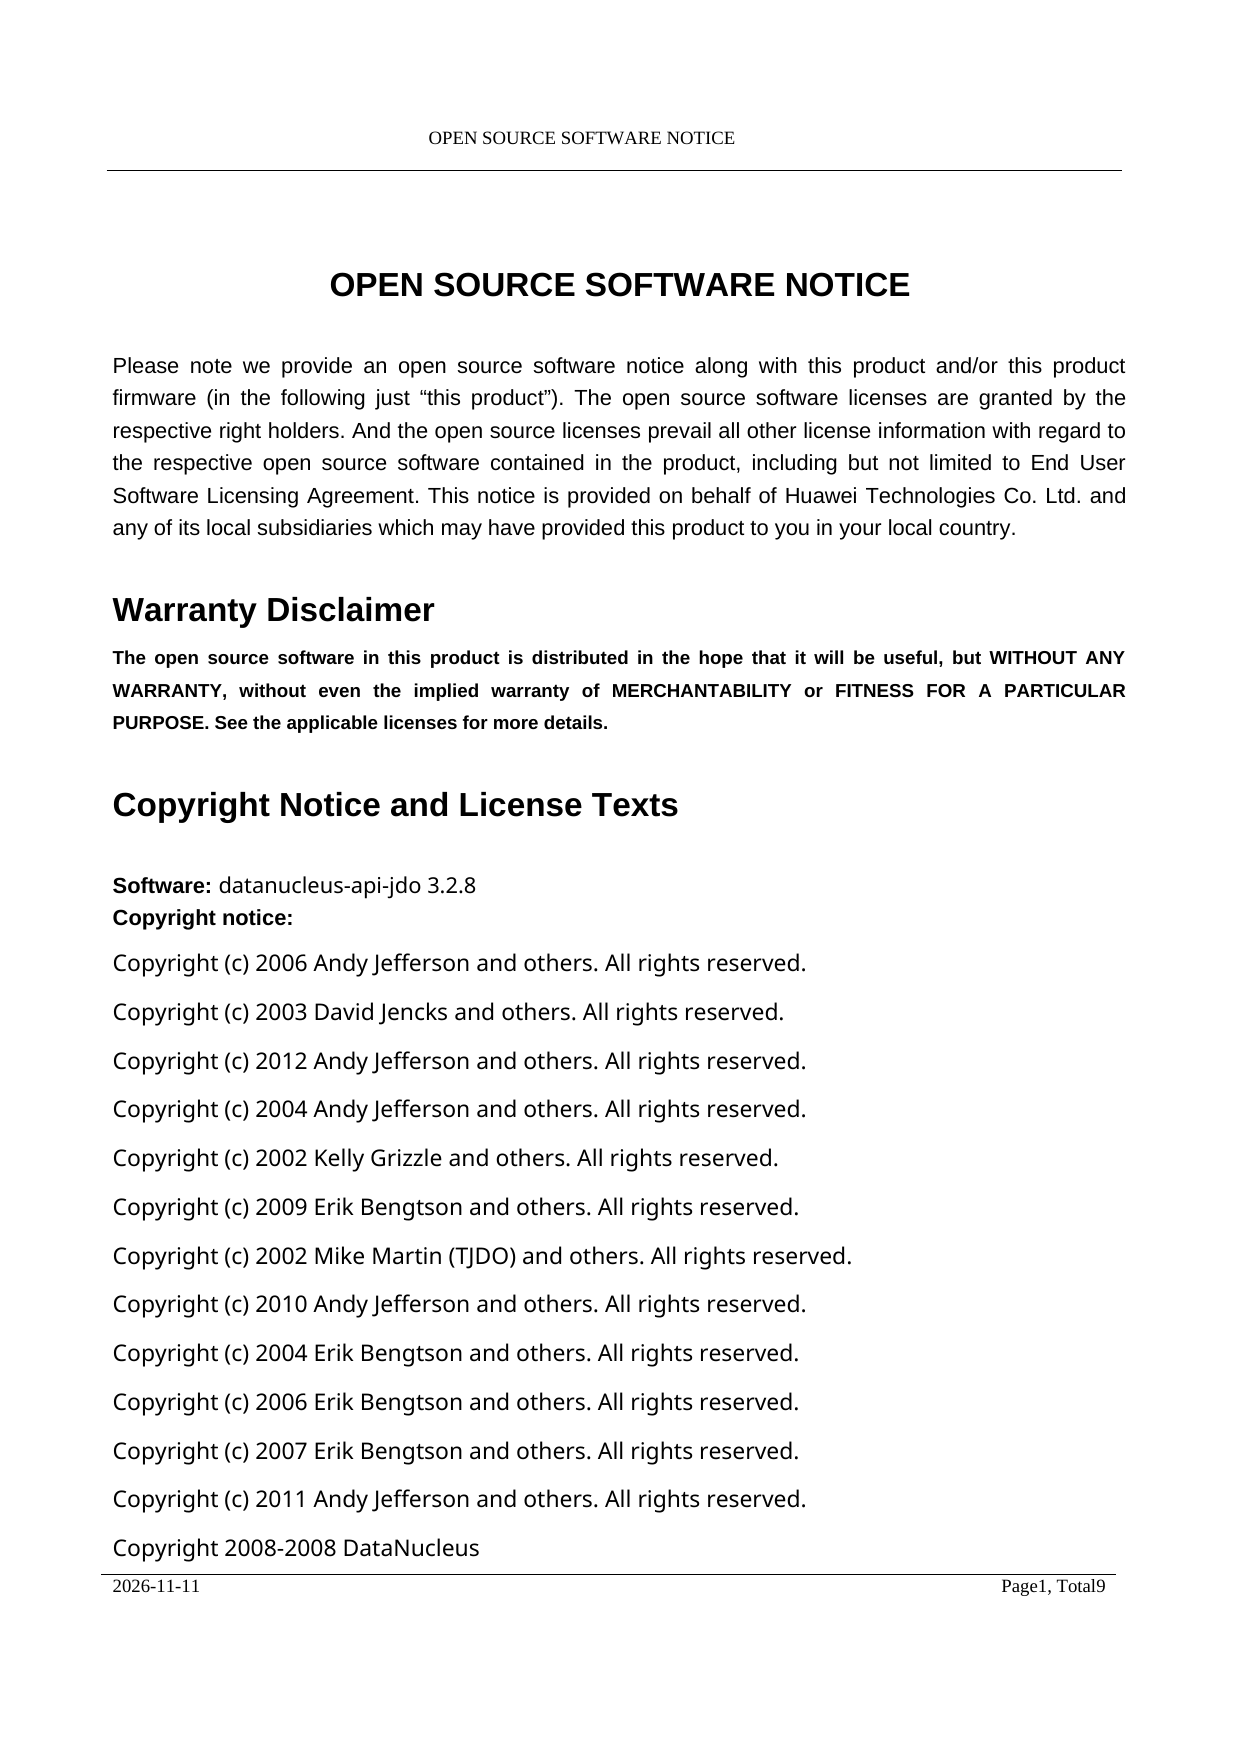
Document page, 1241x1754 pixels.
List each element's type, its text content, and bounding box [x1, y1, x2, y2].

text Copyright notice: [112, 901, 1128, 934]
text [112, 947, 1128, 1564]
text Copyright Notice and License Texts [112, 771, 1128, 836]
text The open source software in this product is distributed in the hope that it will be useful, but WITHOUT ANY WARRANTY, without even the implied warranty of MERCHANTABILITY or FITNESS FOR A PARTICULAR PURPOSE. See the applicable licenses for more details. [112, 641, 1128, 739]
text Warranty Disclaimer [112, 576, 1128, 641]
text OPEN SOURCE SOFTWARE NOTICE [112, 251, 1128, 316]
text Software: datanucleus-api-jdo 3.2.8 [112, 869, 1128, 901]
text Please note we provide an open source software notice along with this product and/or this product firmware (in the following just “this product”). The open source software licenses are granted by the respective right holders. And the open source licenses prevail all other license information with regard to the respective open source software contained in the product, including but not limited to End User Software Licensing Agreement. This notice is provided on behalf of Huawei Technologies Co. Ltd. and any of its local subsidiaries which may have provided this product to you in your local country. [112, 349, 1128, 544]
